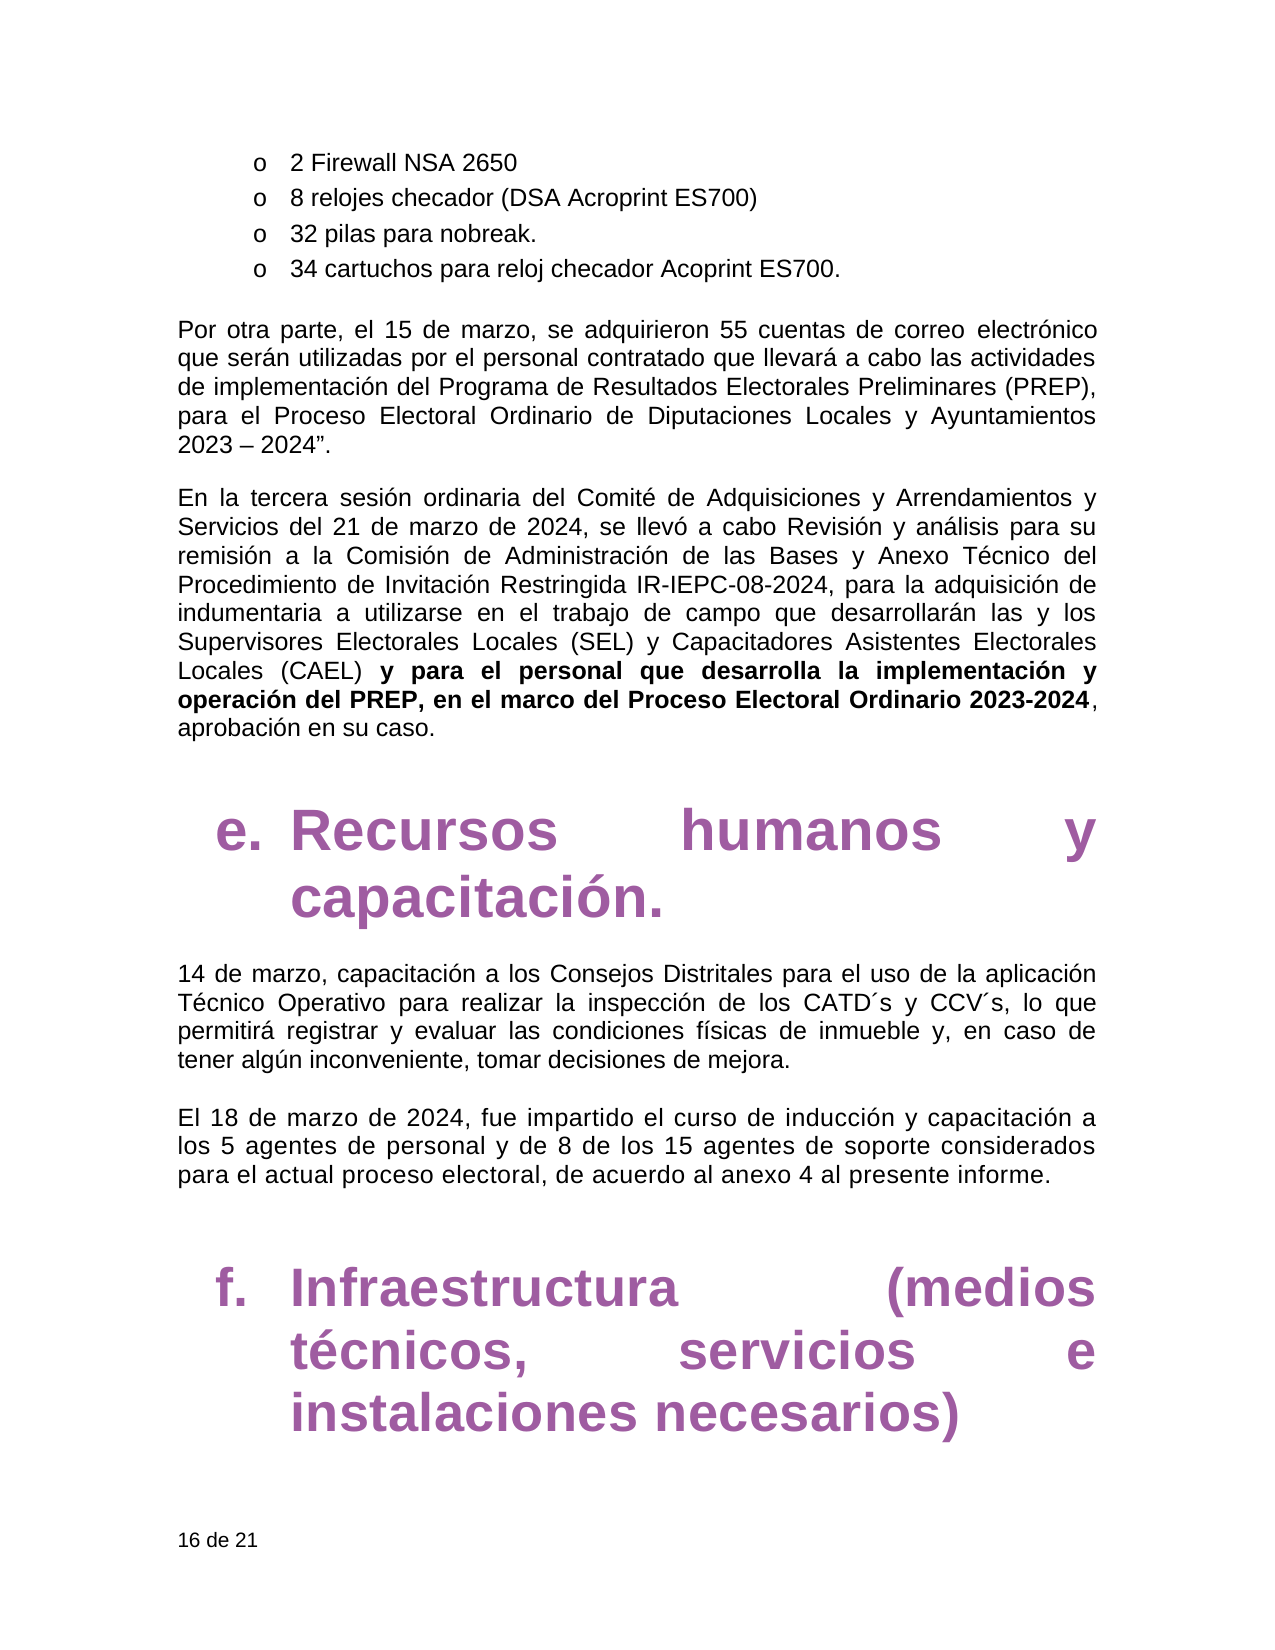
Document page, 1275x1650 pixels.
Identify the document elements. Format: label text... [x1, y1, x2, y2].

text El 18 de marzo de 2024, fue impartido el curso de inducción y capacitación a los 5 agentes de personal y de 8 de los 15 agentes de soporte considerados para el actual proceso electoral, de acuerdo al anexo 4 al presente informe. [177, 1103, 1098, 1189]
text 14 de marzo, capacitación a los Consejos Distritales para el uso de la aplicación Técnico Operativo para realizar la inspección de los CATD´s y CCV´s, lo que permitirá registrar y evaluar las condiciones físicas de inmueble y, en caso de tener algún inconveniente, tomar decisiones de mejora. [177, 959, 1098, 1074]
text Por otra parte, el 15 de marzo, se adquirieron 55 cuentas de correo electrónico que serán utilizadas por el personal contratado que llevará a cabo las actividades de implementación del Programa de Resultados Electorales Preliminares (PREP), para el Proceso Electoral Ordinario de Diputaciones Locales y Ayuntamientos 2023 – 2024”. [177, 315, 1098, 458]
list 2 Firewall NSA 2650 [252, 148, 1098, 178]
list Infraestructura (medios técnicos, servicios e instalaciones necesarios) [215, 1256, 1098, 1443]
list 34 cartuchos para reloj checador Acoprint ES700. [252, 254, 1098, 285]
list 32 pilas para nobreak. [252, 219, 1098, 249]
list Recursos humanos y capacitación. [215, 796, 1098, 930]
text En la tercera sesión ordinaria del Comité de Adquisiciones y Arrendamientos y Servicios del 21 de marzo de 2024, se llevó a cabo Revisión y análisis para su remisión a la Comisión de Administración de las Bases y Anexo Técnico del Procedimiento de Invitación Restringida IR-IEPC-08-2024, para la adquisición de indumentaria a utilizarse en el trabajo de campo que desarrollarán las y los Supervisores Electorales Locales (SEL) y Capacitadores Asistentes Electorales Locales (CAEL) y para el personal que desarrolla la implementación y operación del PREP, en el marco del Proceso Electoral Ordinario 2023-2024, aprobación en su caso. [177, 483, 1098, 742]
list 8 relojes checador (DSA Acroprint ES700) [252, 183, 1098, 214]
